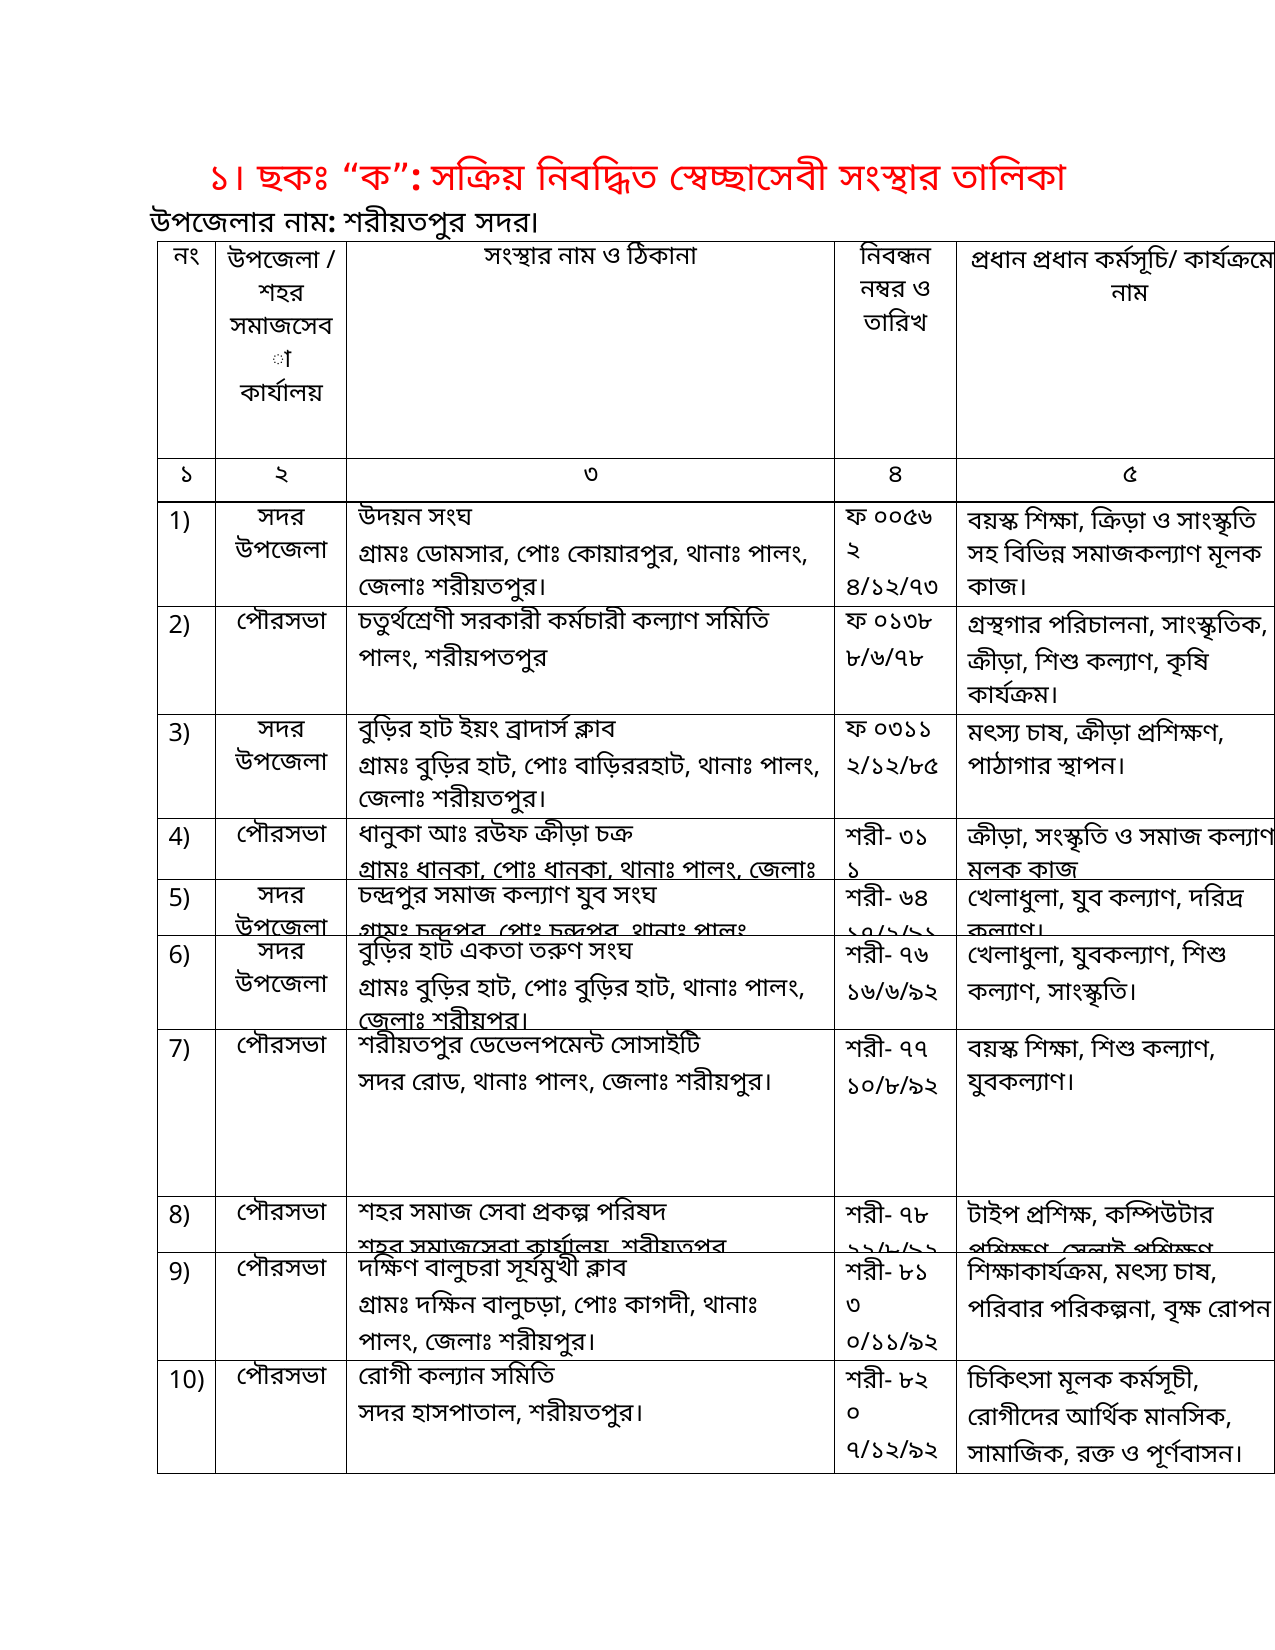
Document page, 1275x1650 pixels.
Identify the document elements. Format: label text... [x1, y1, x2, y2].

table_cell চিকিৎসা মূলক কর্মসূচী, রোগীদের আর্থিক মানসিক, সামাজিক, রক্ত ও পূর্ণবাসন। [957, 1361, 1274, 1472]
table_cell চন্দ্রপুর সমাজ কল্যাণ যুব সংঘ গ্রামঃ চন্দ্রপুর, পোঃ চন্দ্রপুর, থানাঃ পালং, জেলাঃ শরীয়পুর। [347, 880, 834, 935]
table_cell পৌরসভা [216, 1030, 346, 1196]
table_cell ধানুকা আঃ রউফ ক্রীড়া চক্র গ্রামঃ ধানুকা, পোঃ ধানুকা, থানাঃ পালং, জেলাঃ শরীয়পুর। [347, 819, 834, 879]
table_cell বয়স্ক শিক্ষা, শিশু কল্যাণ, যুবকল্যাণ। [957, 1030, 1274, 1196]
table_cell মৎস্য চাষ, ক্রীড়া প্রশিক্ষণ, পাঠাগার স্থাপন। [957, 715, 1274, 818]
table_header সংস্থার নাম ও ঠিকানা [347, 242, 834, 458]
table_cell শরী- ৮২ ০৭/১২/৯২ [835, 1361, 956, 1472]
table_header নং [158, 242, 215, 458]
table_cell শরী- ৭৭ ১০/৮/৯২ [835, 1030, 956, 1196]
table_cell [158, 819, 215, 879]
table_header প্রধান প্রধান কর্মসূচি/ কার্যক্রমের নাম [957, 242, 1274, 458]
table_cell চতুর্থশ্রেণী সরকারী কর্মচারী কল্যাণ সমিতি পালং, শরীয়পতপুর [347, 607, 834, 714]
table_cell দক্ষিণ বালুচরা সূর্যমুখী ক্লাব গ্রামঃ দক্ষিন বালুচড়া, পোঃ কাগদী, থানাঃ পালং, জেলাঃ শরীয়পুর। [347, 1253, 834, 1360]
table_cell শহর সমাজ সেবা প্রকল্প পরিষদ শহর সমাজসেবা কার্যালয়, শরীয়তপুর [347, 1197, 834, 1252]
table_cell পৌরসভা [216, 1361, 346, 1472]
table_cell বুড়ির হাট ইয়ং ব্রাদার্স ক্লাব গ্রামঃ বুড়ির হাট, পোঃ বাড়িররহাট, থানাঃ পালং, জেলাঃ শরীয়তপুর। [347, 715, 834, 818]
table_cell [158, 715, 215, 818]
table_cell গ্রস্থগার পরিচালনা, সাংস্কৃতিক, ক্রীড়া, শিশু কল্যাণ, কৃষি কার্যক্রম। [957, 607, 1274, 714]
table_cell বুড়ির হাট একতা তরুণ সংঘ গ্রামঃ বুড়ির হাট, পোঃ বুড়ির হাট, থানাঃ পালং, জেলাঃ শরীয়পুর। [347, 936, 834, 1029]
table_cell ৪ [835, 459, 956, 501]
table_cell ফ ০৩১১ ২/১২/৮৫ [835, 715, 956, 818]
table_cell ৫ [957, 459, 1274, 501]
table_cell সদর উপজেলা [216, 715, 346, 818]
table_cell পৌরসভা [216, 1197, 346, 1252]
table_cell [158, 1197, 215, 1252]
table_cell সদর উপজেলা [216, 880, 346, 935]
table_cell পৌরসভা [216, 1253, 346, 1360]
table_cell শরী- ৩১ ১৭/০৯/৮৬ [835, 819, 956, 879]
text উপজেলার নাম: শরীয়তপুর সদর। [150, 201, 1125, 241]
table_cell ২ [216, 459, 346, 501]
table_cell পৌরসভা [216, 819, 346, 879]
table_cell শরী- ৭৬ ১৬/৬/৯২ [835, 936, 956, 1029]
table_cell বয়স্ক শিক্ষা, ক্রিড়া ও সাংস্কৃতি সহ বিভিন্ন সমাজকল্যাণ মূলক কাজ। [957, 503, 1274, 606]
table_cell শরী- ৭৮ ২২/৮/৯২ [835, 1197, 956, 1252]
table_cell খেলাধুলা, যুব কল্যাণ, দরিদ্র কল্যাণ। [957, 880, 1274, 935]
table_header নিবন্ধন নম্বর ও তারিখ [835, 242, 956, 458]
table_cell শরী- ৮১ ৩০/১১/৯২ [835, 1253, 956, 1360]
table_cell রোগী কল্যান সমিতি সদর হাসপাতাল, শরীয়তপুর। [347, 1361, 834, 1472]
table_cell [158, 880, 215, 935]
table_cell টাইপ প্রশিক্ষ, কম্পিউটার প্রশিক্ষণ, সেলাই প্রশিক্ষণ, বিক্ষরোপন, মৎস্য চাষ ইত্যাদি। [957, 1197, 1274, 1252]
table_cell সদর উপজেলা [216, 503, 346, 606]
table_cell [158, 1361, 215, 1472]
table_cell ক্রীড়া, সংস্কৃতি ও সমাজ কল্যাণ মূলক কাজ [957, 819, 1274, 879]
table_cell ১ [158, 459, 215, 501]
table_cell [158, 503, 215, 606]
table_cell [158, 607, 215, 714]
text ১। ছকঃ “ক”: সক্রিয় নিবদ্ধিত স্বেচ্ছাসেবী সংস্থার তালিকা [150, 150, 1125, 201]
table_cell শিক্ষাকার্যক্রম, মৎস্য চাষ, পরিবার পরিকল্পনা, বৃক্ষ রোপন। [957, 1253, 1274, 1360]
table_cell উদয়ন সংঘ গ্রামঃ ডোমসার, পোঃ কোয়ারপুর, থানাঃ পালং, জেলাঃ শরীয়তপুর। [347, 503, 834, 606]
table_cell ফ ০১৩৮ ৮/৬/৭৮ [835, 607, 956, 714]
table_cell শরী- ৬৪ ১৭/২/৯১ [835, 880, 956, 935]
table_cell সদর উপজেলা [216, 936, 346, 1029]
table_cell ৩ [347, 459, 834, 501]
table_header উপজেলা / শহর সমাজসেবা কার্যালয় [216, 242, 346, 458]
table_cell পৌরসভা [216, 607, 346, 714]
table_cell খেলাধুলা, যুবকল্যাণ, শিশু কল্যাণ, সাংস্কৃতি। [957, 936, 1274, 1029]
table_cell শরীয়তপুর ডেভেলপমেন্ট সোসাইটি সদর রোড, থানাঃ পালং, জেলাঃ শরীয়পুর। [347, 1030, 834, 1196]
table_cell [158, 1253, 215, 1360]
table_cell [158, 936, 215, 1029]
table_cell [158, 1030, 215, 1196]
table_cell ফ ০০৫৬ ২৪/১২/৭৩ [835, 503, 956, 606]
